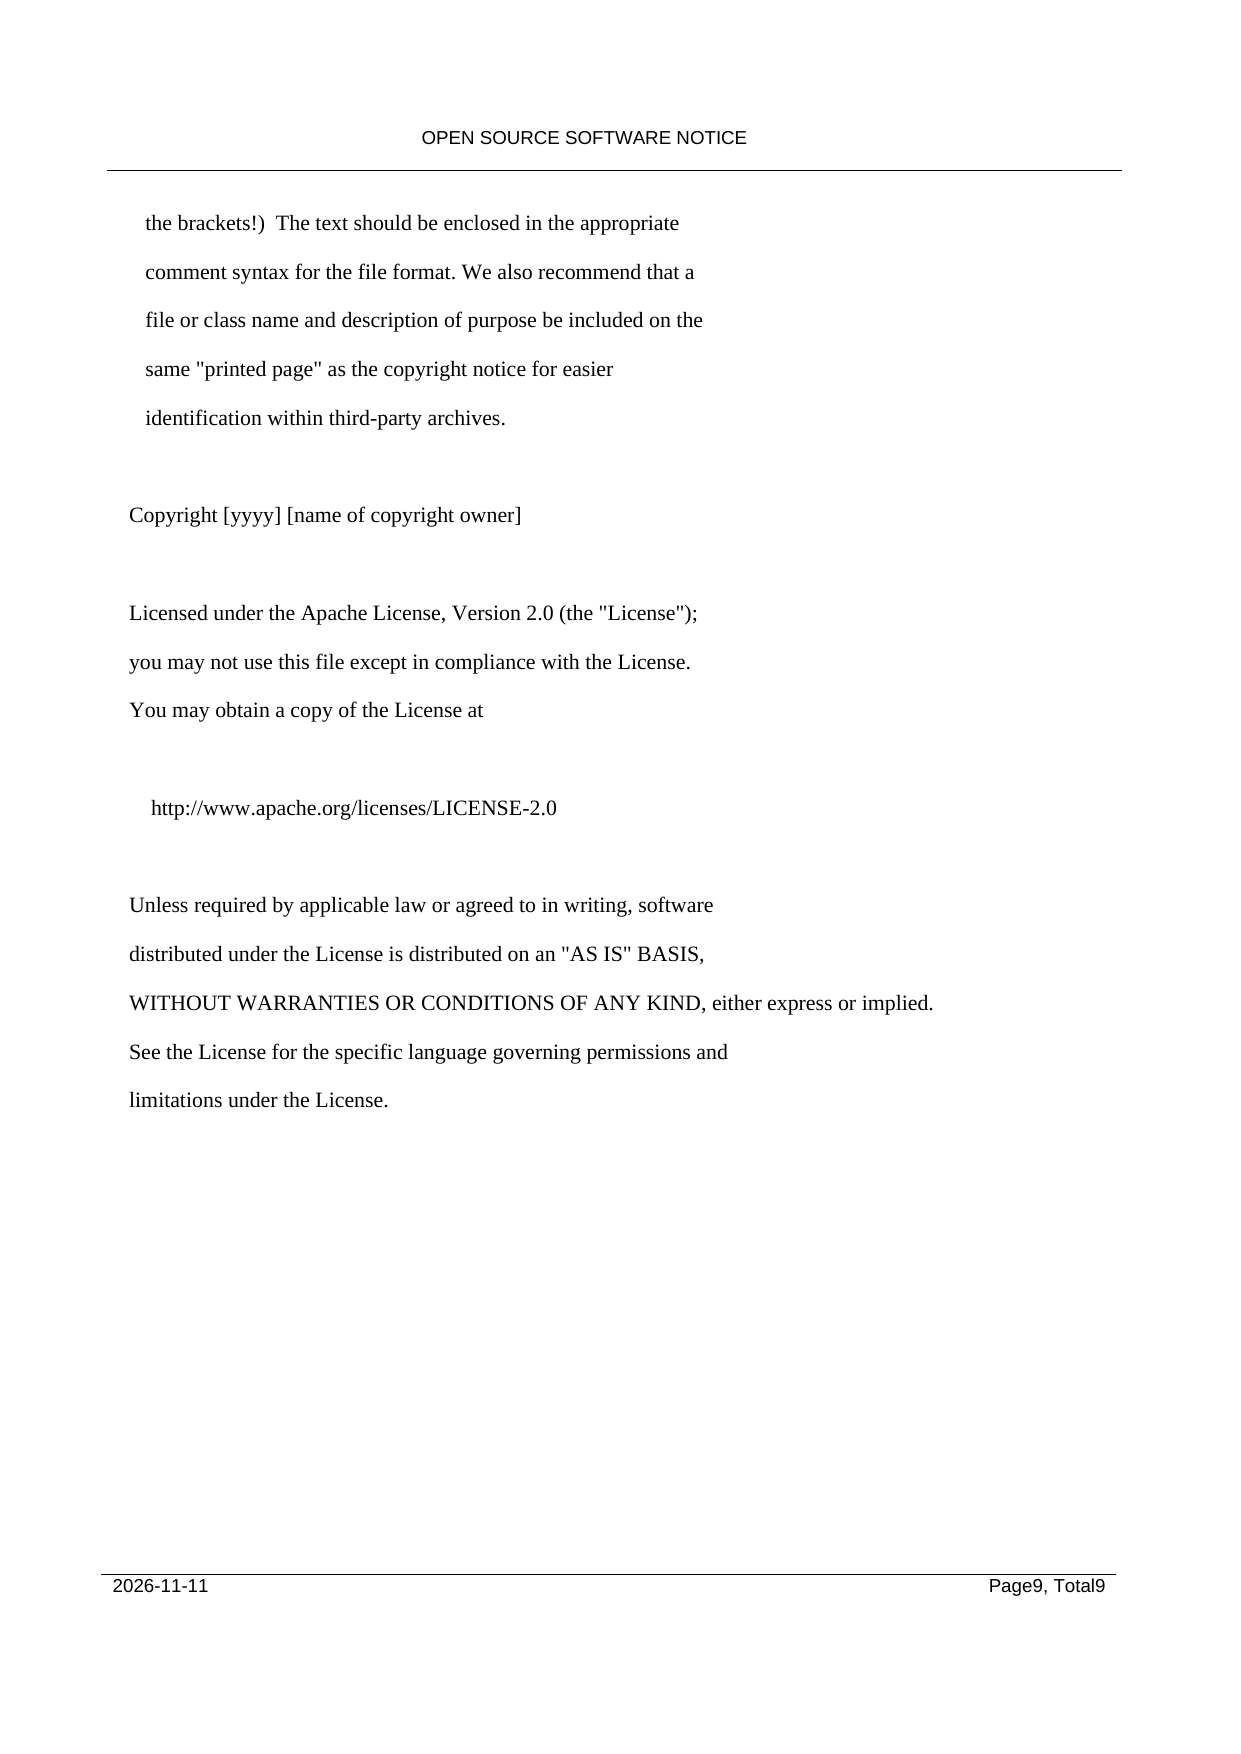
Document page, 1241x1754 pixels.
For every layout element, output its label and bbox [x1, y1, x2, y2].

text [112, 206, 1128, 1116]
